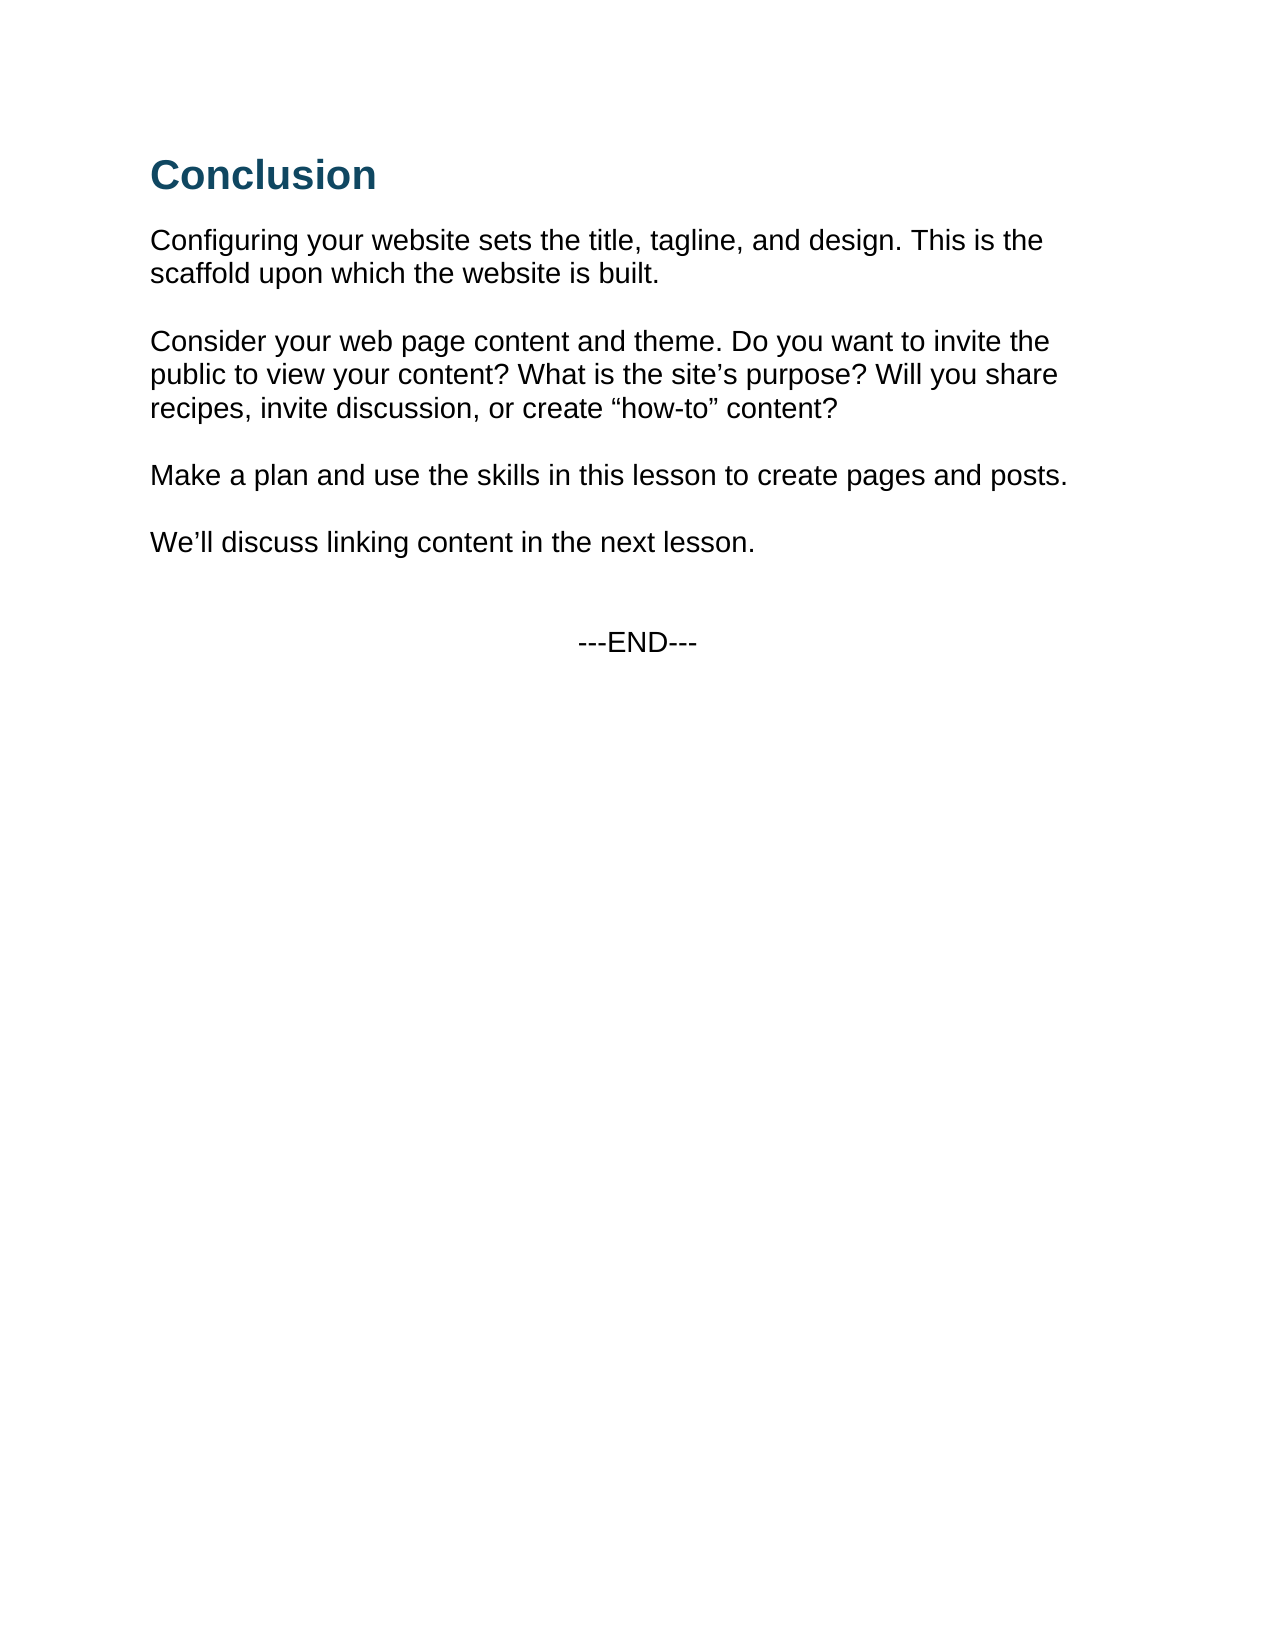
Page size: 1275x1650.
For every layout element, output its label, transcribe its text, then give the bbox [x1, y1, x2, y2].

text Configuring your website sets the title, tagline, and design. This is the scaffold upon which the website is built. [150, 223, 1125, 290]
text ---END--- [150, 625, 1125, 659]
text Consider your web page content and theme. Do you want to invite the public to view your content? What is the site’s purpose? Will you share recipes, invite discussion, or create “how-to” content? [150, 323, 1125, 424]
text We’ll discuss linking content in the next lesson. [150, 525, 1125, 558]
text Make a plan and use the skills in this lesson to create pages and posts. [150, 458, 1125, 491]
subtitle Conclusion [150, 150, 1125, 198]
